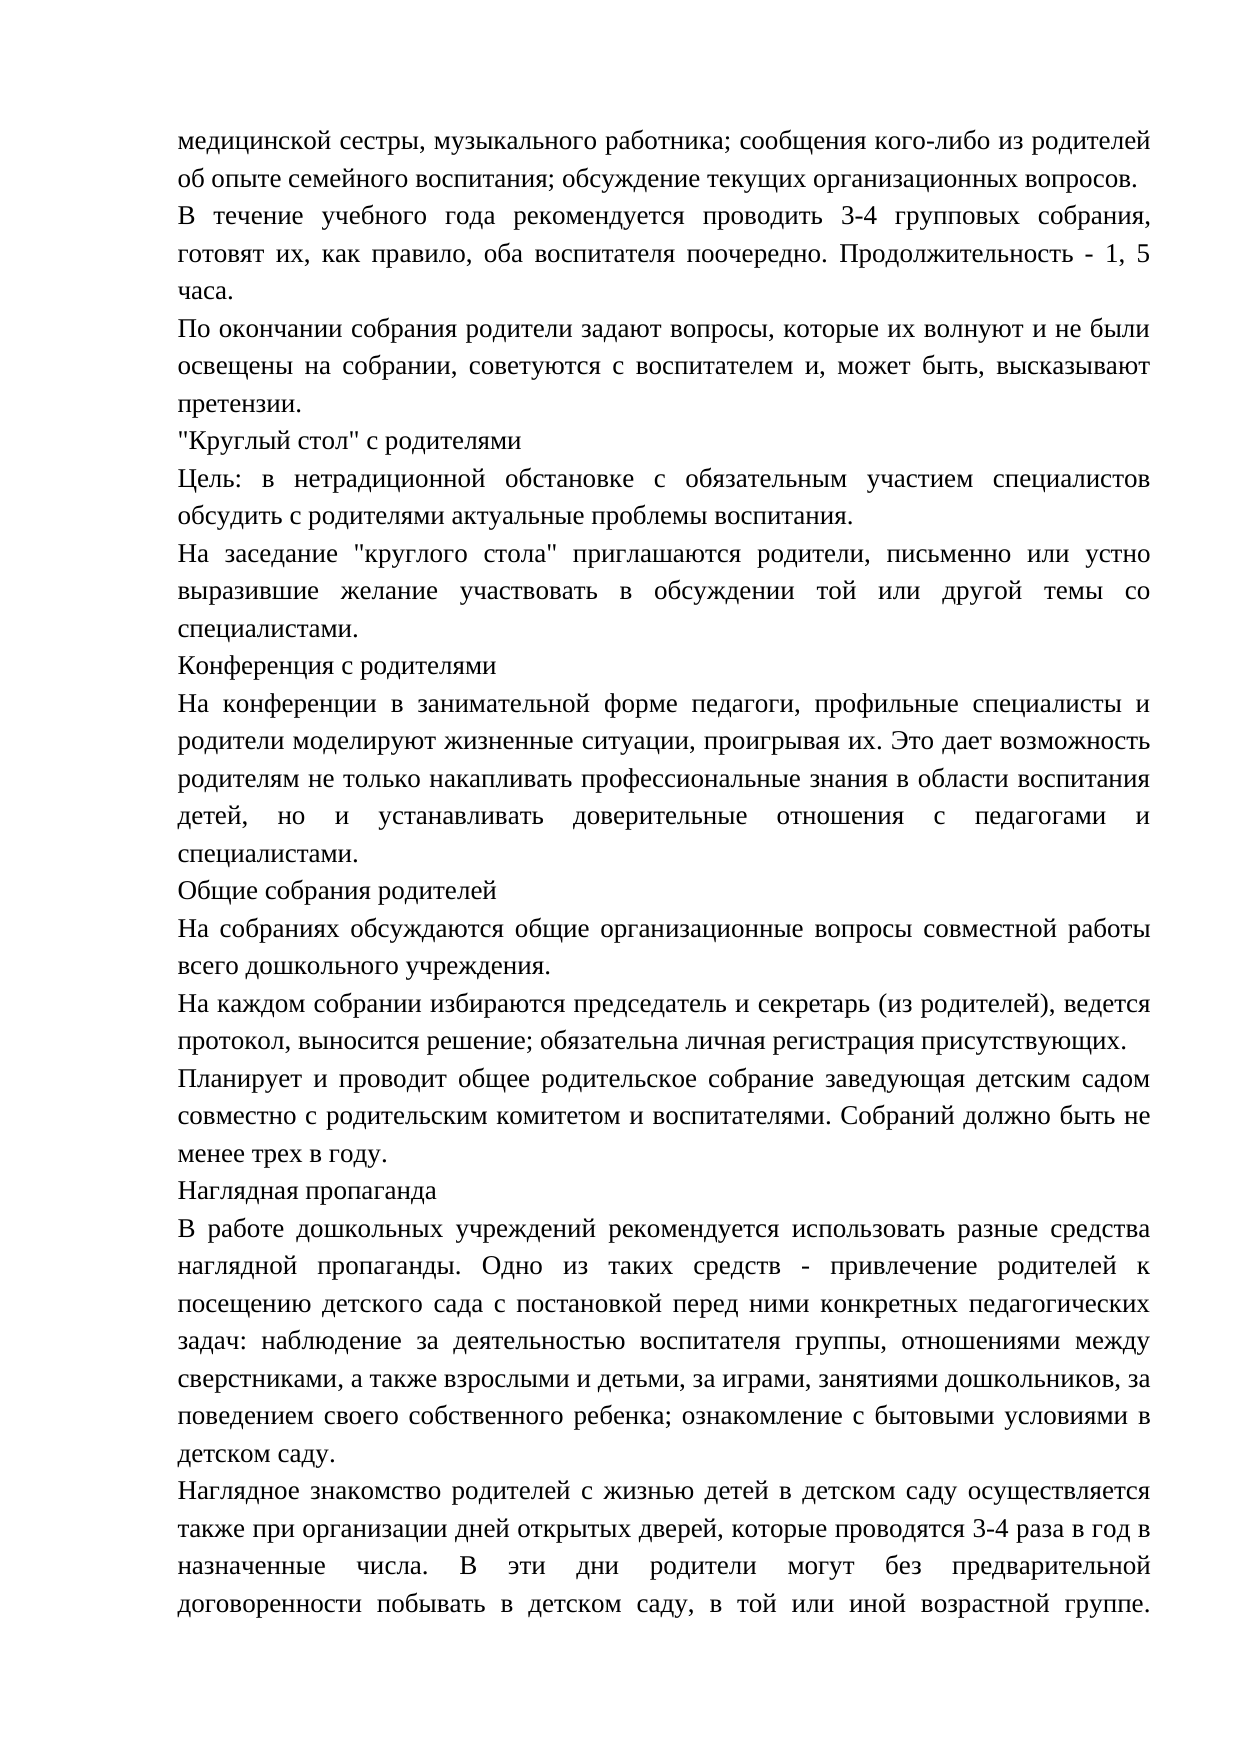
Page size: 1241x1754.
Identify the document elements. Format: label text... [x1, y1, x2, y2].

text Планирует и проводит общее родительское собрание заведующая детским садом совместно с родительским комитетом и воспитателями. Собраний должно быть не менее трех в году. [177, 1056, 1152, 1168]
text В работе дошкольных учреждений рекомендуется использовать разные средства наглядной пропаганды. Одно из таких средств - привлечение родителей к посещению детского сада с постановкой перед ними конкретных педагогических задач: наблюдение за деятельностью воспитателя группы, отношениями между сверстниками, а также взрослыми и детьми, за играми, занятиями дошкольников, за поведением своего собственного ребенка; ознакомление с бытовыми условиями в детском саду. [177, 1206, 1152, 1468]
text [177, 1468, 1152, 1618]
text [177, 118, 1152, 193]
text На конференции в занимательной форме педагоги, профильные специалисты и родители моделируют жизненные ситуации, проигрывая их. Это дает возможность родителям не только накапливать профессиональные знания в области воспитания детей, но и устанавливать доверительные отношения с педагогами и специалистами. [177, 681, 1152, 868]
text Конференция с родителями [177, 643, 1152, 681]
text В течение учебного года рекомендуется проводить 3-4 групповых собрания, готовят их, как правило, оба воспитателя поочередно. Продолжительность - 1, 5 часа. [177, 193, 1152, 306]
text По окончании собрания родители задают вопросы, которые их волнуют и не были освещены на собрании, советуются с воспитателем и, может быть, высказывают претензии. [177, 306, 1152, 418]
text Общие собрания родителей [177, 868, 1152, 906]
text Наглядная пропаганда [177, 1168, 1152, 1206]
text На заседание "круглого стола" приглашаются родители, письменно или устно выразившие желание участвовать в обсуждении той или другой темы со специалистами. [177, 531, 1152, 643]
text "Круглый стол" с родителями [177, 418, 1152, 456]
text На каждом собрании избираются председатель и секретарь (из родителей), ведется протокол, выносится решение; обязательна личная регистрация присутствующих. [177, 981, 1152, 1056]
text На собраниях обсуждаются общие организационные вопросы совместной работы всего дошкольного учреждения. [177, 906, 1152, 981]
text Цель: в нетрадиционной обстановке с обязательным участием специалистов обсудить с родителями актуальные проблемы воспитания. [177, 456, 1152, 531]
